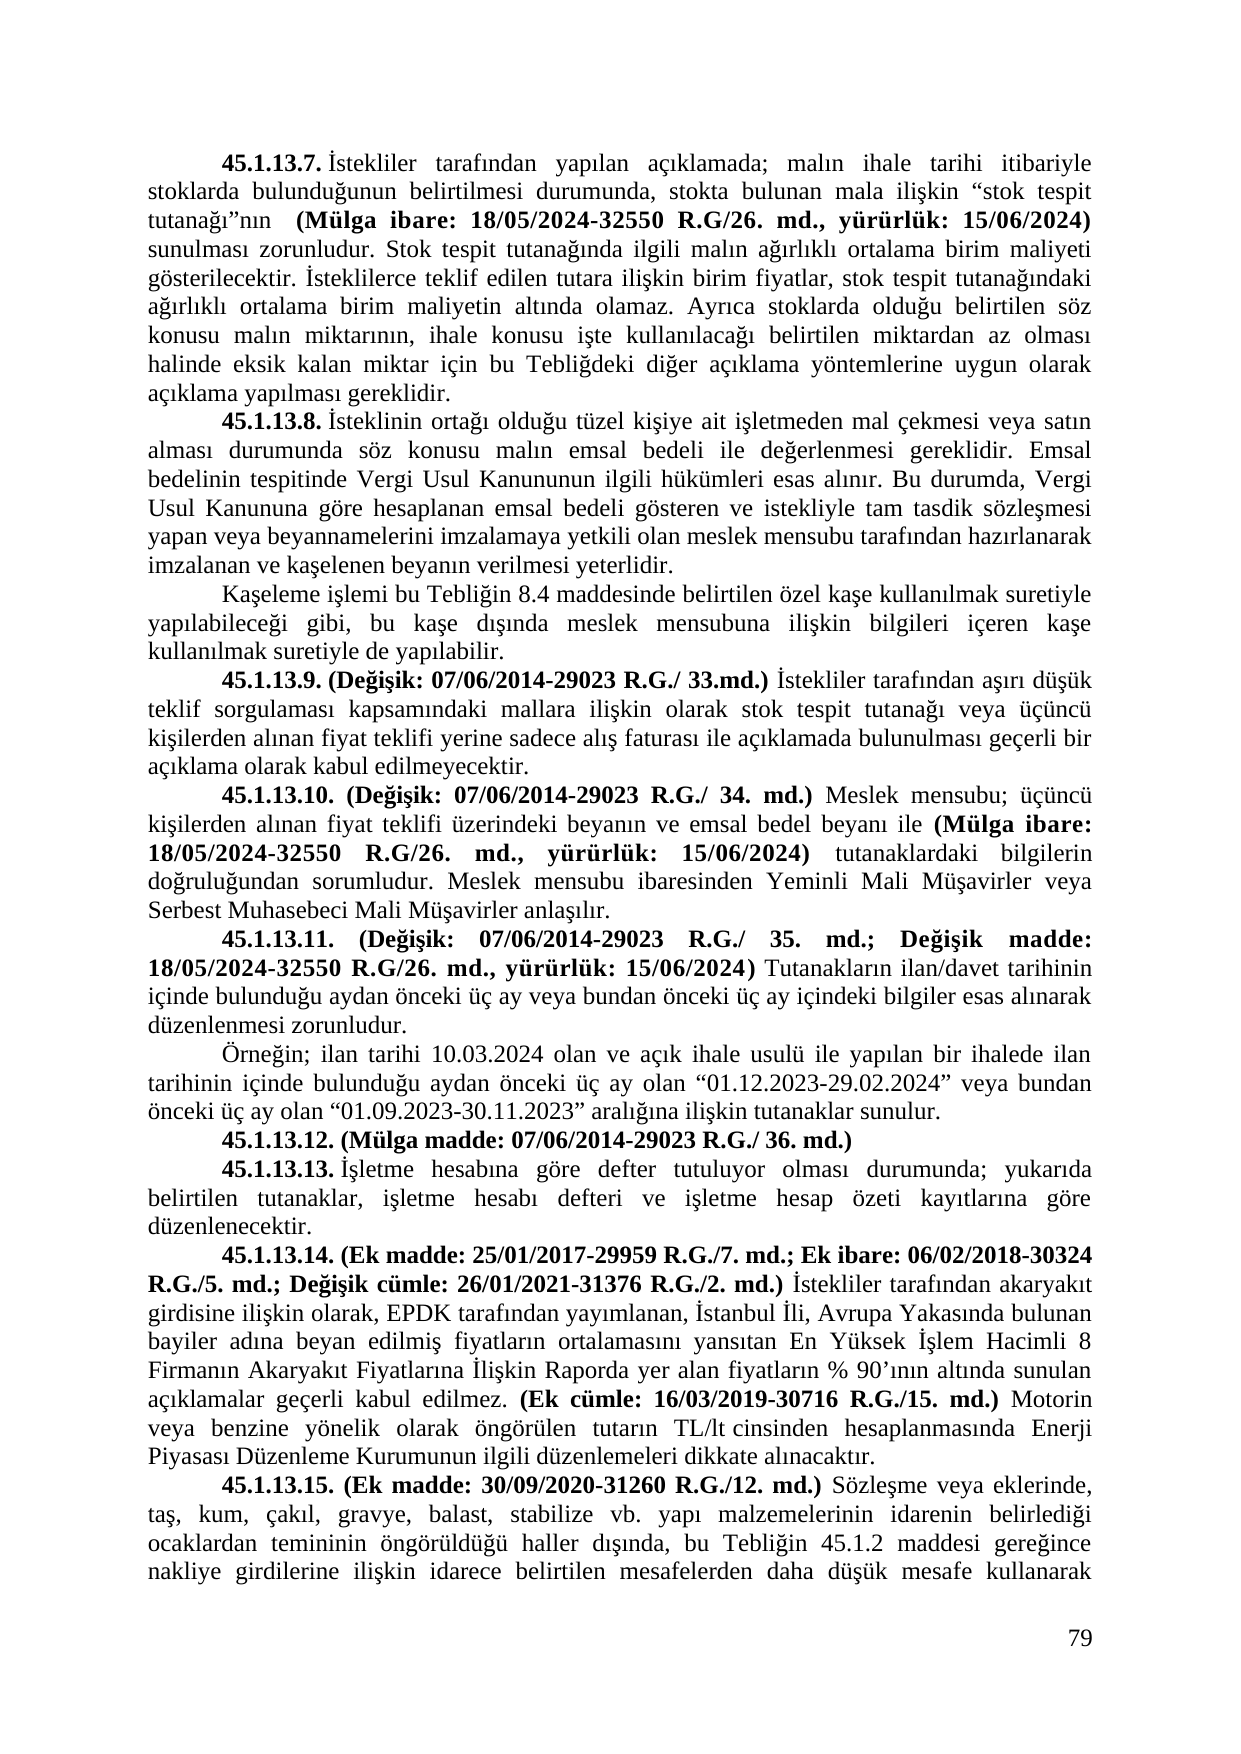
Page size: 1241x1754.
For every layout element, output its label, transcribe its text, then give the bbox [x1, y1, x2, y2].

text 45.1.13.9. (Değişik: 07/06/2014-29023 R.G./ 33.md.) İstekliler tarafından aşırı düşük teklif sorgulaması kapsamındaki mallara ilişkin olarak stok tespit tutanağı veya üçüncü kişilerden alınan fiyat teklifi yerine sadece alış faturası ile açıklamada bulunulması geçerli bir açıklama olarak kabul edilmeyecektir. [148, 665, 1092, 780]
text Örneğin; ilan tarihi 10.03.2024 olan ve açık ihale usulü ile yapılan bir ihalede ilan tarihinin içinde bulunduğu aydan önceki üç ay olan “01.12.2023-29.02.2024” veya bundan önceki üç ay olan “01.09.2023-30.11.2023” aralığına ilişkin tutanaklar sunulur. [148, 1039, 1092, 1125]
text 45.1.13.7. İstekliler tarafından yapılan açıklamada; malın ihale tarihi itibariyle stoklarda bulunduğunun belirtilmesi durumunda, stokta bulunan mala ilişkin “stok tespit tutanağı”nın (Mülga ibare: 18/05/2024-32550 R.G/26. md., yürürlük: 15/06/2024) sunulması zorunludur. Stok tespit tutanağında ilgili malın ağırlıklı ortalama birim maliyeti gösterilecektir. İsteklilerce teklif edilen tutara ilişkin birim fiyatlar, stok tespit tutanağındaki ağırlıklı ortalama birim maliyetin altında olamaz. Ayrıca stoklarda olduğu belirtilen söz konusu malın miktarının, ihale konusu işte kullanılacağı belirtilen miktardan az olması halinde eksik kalan miktar için bu Tebliğdeki diğer açıklama yöntemlerine uygun olarak açıklama yapılması gereklidir. [148, 148, 1092, 406]
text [148, 1470, 1092, 1585]
text 45.1.13.12. (Mülga madde: 07/06/2014-29023 R.G./ 36. md.) [148, 1125, 1092, 1154]
text 45.1.13.11. (Değişik: 07/06/2014-29023 R.G./ 35. md.; Değişik madde: 18/05/2024-32550 R.G/26. md., yürürlük: 15/06/2024) Tutanakların ilan/davet tarihinin içinde bulunduğu aydan önceki üç ay veya bundan önceki üç ay içindeki bilgiler esas alınarak düzenlenmesi zorunludur. [148, 924, 1092, 1039]
text 45.1.13.8. İsteklinin ortağı olduğu tüzel kişiye ait işletmeden mal çekmesi veya satın alması durumunda söz konusu malın emsal bedeli ile değerlenmesi gereklidir. Emsal bedelinin tespitinde Vergi Usul Kanununun ilgili hükümleri esas alınır. Bu durumda, Vergi Usul Kanununa göre hesaplanan emsal bedeli gösteren ve istekliyle tam tasdik sözleşmesi yapan veya beyannamelerini imzalamaya yetkili olan meslek mensubu tarafından hazırlanarak imzalanan ve kaşelenen beyanın verilmesi yeterlidir. [148, 406, 1092, 579]
text 45.1.13.10. (Değişik: 07/06/2014-29023 R.G./ 34. md.) Meslek mensubu; üçüncü kişilerden alınan fiyat teklifi üzerindeki beyanın ve emsal bedel beyanı ile (Mülga ibare: 18/05/2024-32550 R.G/26. md., yürürlük: 15/06/2024) tutanaklardaki bilgilerin doğruluğundan sorumludur. Meslek mensubu ibaresinden Yeminli Mali Müşavirler veya Serbest Muhasebeci Mali Müşavirler anlaşılır. [148, 780, 1092, 924]
text 45.1.13.13. İşletme hesabına göre defter tutuluyor olması durumunda; yukarıda belirtilen tutanaklar, işletme hesabı defteri ve işletme hesap özeti kayıtlarına göre düzenlenecektir. [148, 1154, 1092, 1240]
text Kaşeleme işlemi bu Tebliğin 8.4 maddesinde belirtilen özel kaşe kullanılmak suretiyle yapılabileceği gibi, bu kaşe dışında meslek mensubuna ilişkin bilgileri içeren kaşe kullanılmak suretiyle de yapılabilir. [148, 579, 1092, 665]
text 45.1.13.14. (Ek madde: 25/01/2017-29959 R.G./7. md.; Ek ibare: 06/02/2018-30324 R.G./5. md.; Değişik cümle: 26/01/2021-31376 R.G./2. md.) İstekliler tarafından akaryakıt girdisine ilişkin olarak, EPDK tarafından yayımlanan, İstanbul İli, Avrupa Yakasında bulunan bayiler adına beyan edilmiş fiyatların ortalamasını yansıtan En Yüksek İşlem Hacimli 8 Firmanın Akaryakıt Fiyatlarına İlişkin Raporda yer alan fiyatların % 90’ının altında sunulan açıklamalar geçerli kabul edilmez. (Ek cümle: 16/03/2019-30716 R.G./15. md.) Motorin veya benzine yönelik olarak öngörülen tutarın TL/lt cinsinden hesaplanmasında Enerji Piyasası Düzenleme Kurumunun ilgili düzenlemeleri dikkate alınacaktır. [148, 1240, 1092, 1470]
